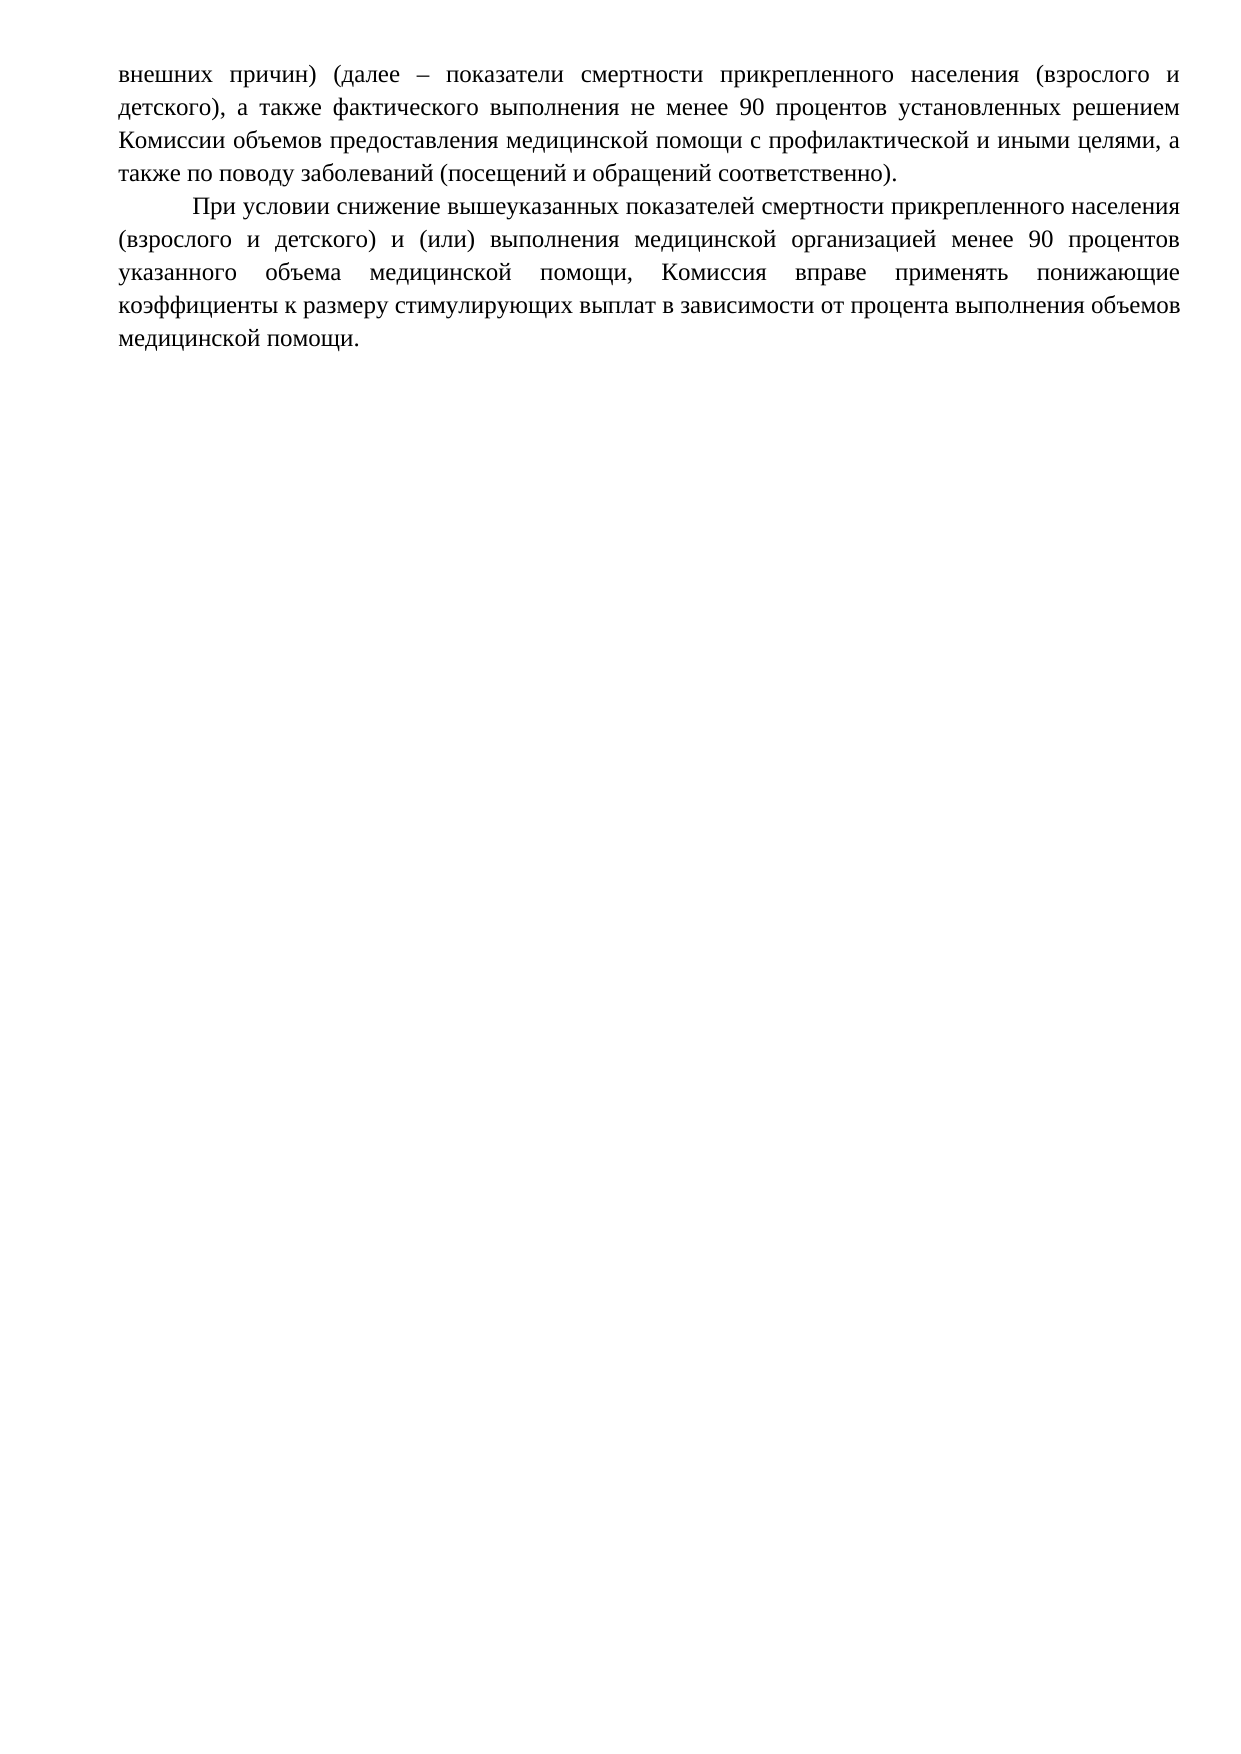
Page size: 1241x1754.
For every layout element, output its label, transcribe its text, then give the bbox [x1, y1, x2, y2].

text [118, 59, 1181, 187]
text При условии снижение вышеуказанных показателей смертности прикрепленного населения (взрослого и детского) и (или) выполнения медицинской организацией менее 90 процентов указанного объема медицинской помощи, Комиссия вправе применять понижающие коэффициенты к размеру стимулирующих выплат в зависимости от процента выполнения объемов медицинской помощи. [118, 191, 1181, 352]
